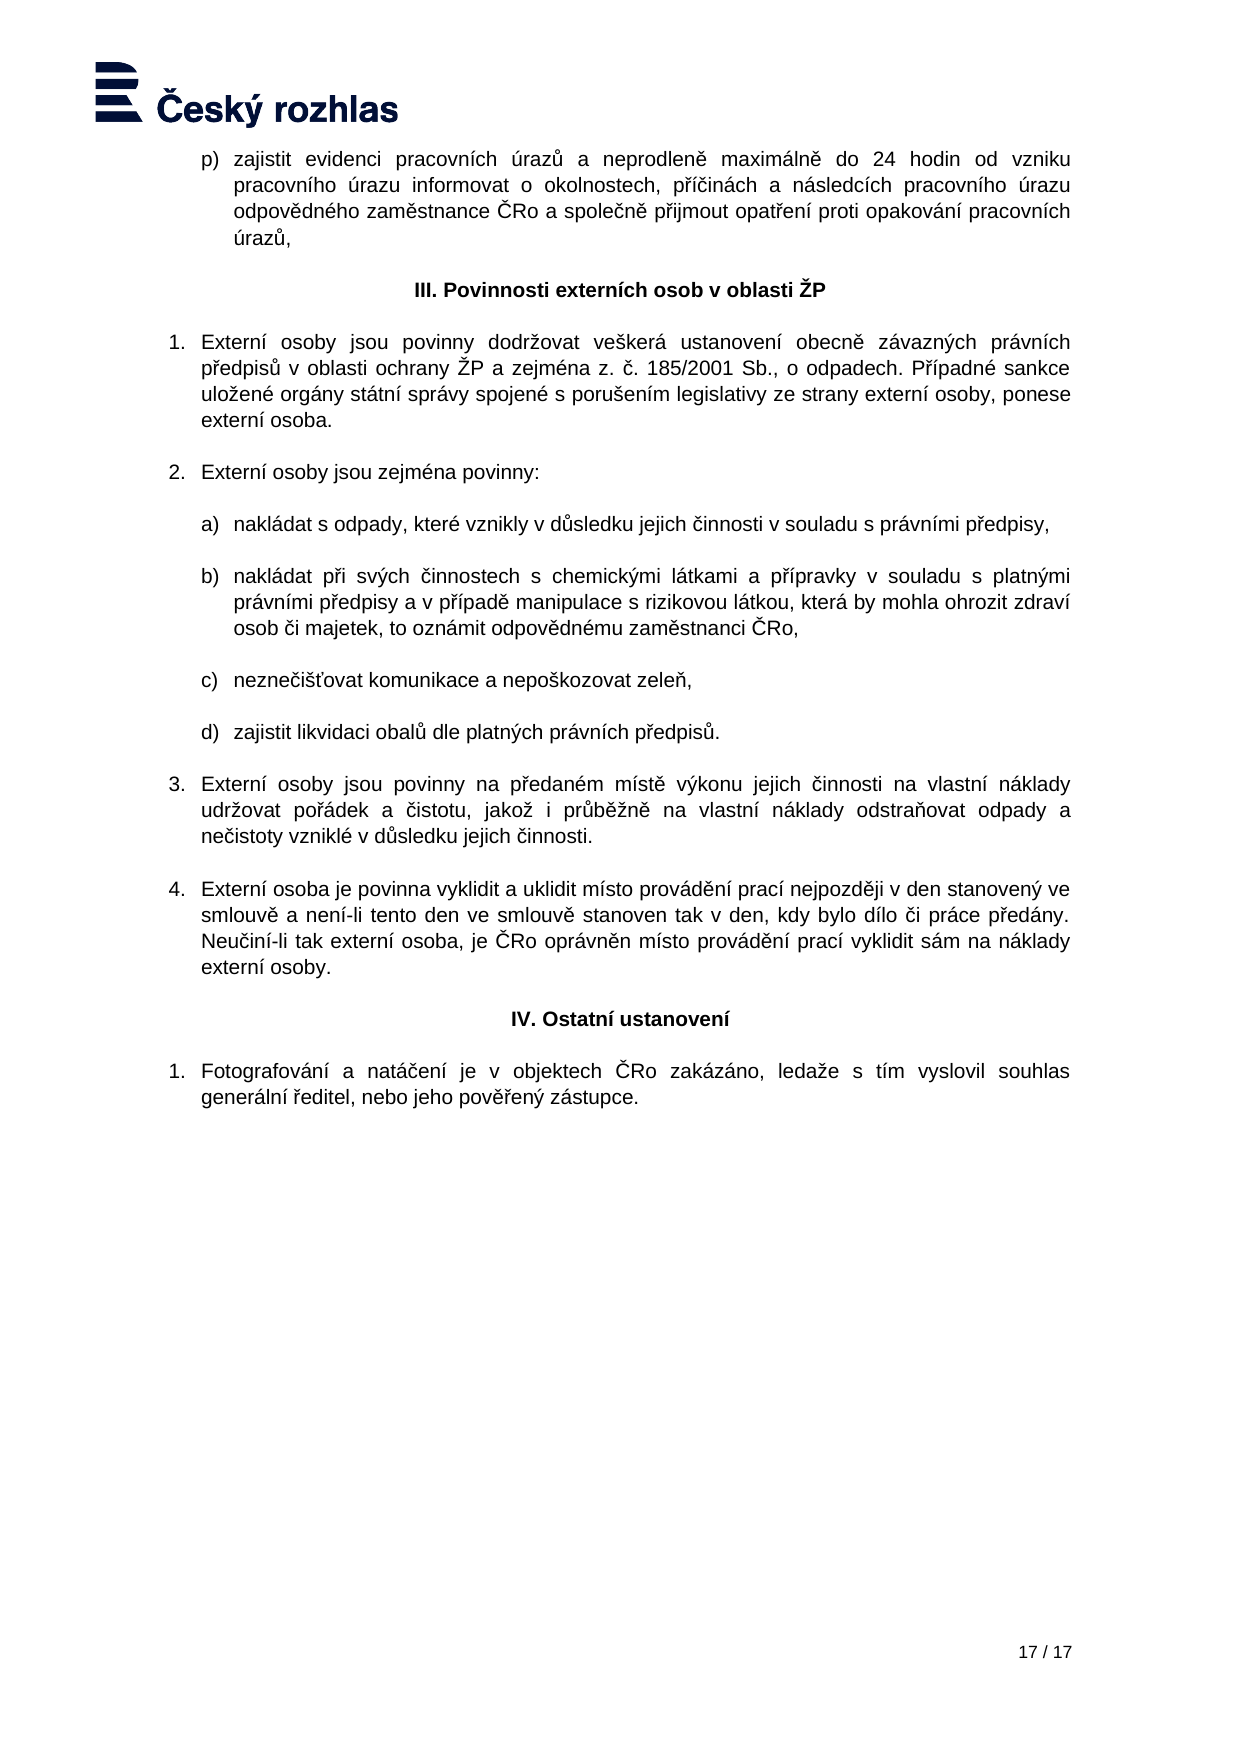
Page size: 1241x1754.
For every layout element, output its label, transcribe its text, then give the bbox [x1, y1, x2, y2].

list Externí osoba je povinna vyklidit a uklidit místo provádění prací nejpozději v den stanovený ve smlouvě a není-li tento den ve smlouvě stanoven tak v den, kdy bylo dílo či práce předány. Neučiní-li tak externí osoba, je ČRo oprávněn místo provádění prací vyklidit sám na náklady externí osoby. [168, 875, 1072, 979]
list Externí osoby jsou zejména povinny: [168, 458, 1072, 484]
subtitle Povinnosti externích osob v oblasti ŽP [168, 276, 1072, 302]
list nakládat s odpady, které vznikly v důsledku jejich činnosti v souladu s právními předpisy, [201, 511, 1072, 537]
list nakládat při svých činnostech s chemickými látkami a přípravky v souladu s platnými právními předpisy a v případě manipulace s rizikovou látkou, která by mohla ohrozit zdraví osob či majetek, to oznámit odpovědnému zaměstnanci ČRo, [201, 563, 1072, 641]
list zajistit likvidaci obalů dle platných právních předpisů. [201, 719, 1072, 745]
list Fotografování a natáčení je v objektech ČRo zakázáno, ledaže s tím vyslovil souhlas generální ředitel, nebo jeho pověřený zástupce. [168, 1057, 1072, 1109]
picture [95, 62, 398, 128]
list neznečišťovat komunikace a nepoškozovat zeleň, [201, 667, 1072, 693]
list Externí osoby jsou povinny dodržovat veškerá ustanovení obecně závazných právních předpisů v oblasti ochrany ŽP a zejména z. č. 185/2001 Sb., o odpadech. Případné sankce uložené orgány státní správy spojené s porušením legislativy ze strany externí osoby, ponese externí osoba. [168, 328, 1072, 432]
list Externí osoby jsou povinny na předaném místě výkonu jejich činnosti na vlastní náklady udržovat pořádek a čistotu, jakož i průběžně na vlastní náklady odstraňovat odpady a nečistoty vzniklé v důsledku jejich činnosti. [168, 771, 1072, 849]
list zajistit evidenci pracovních úrazů a neprodleně maximálně do 24 hodin od vzniku pracovního úrazu informovat o okolnostech, příčinách a následcích pracovního úrazu odpovědného zaměstnance ČRo a společně přijmout opatření proti opakování pracovních úrazů, [201, 146, 1072, 250]
subtitle Ostatní ustanovení [168, 1005, 1072, 1031]
